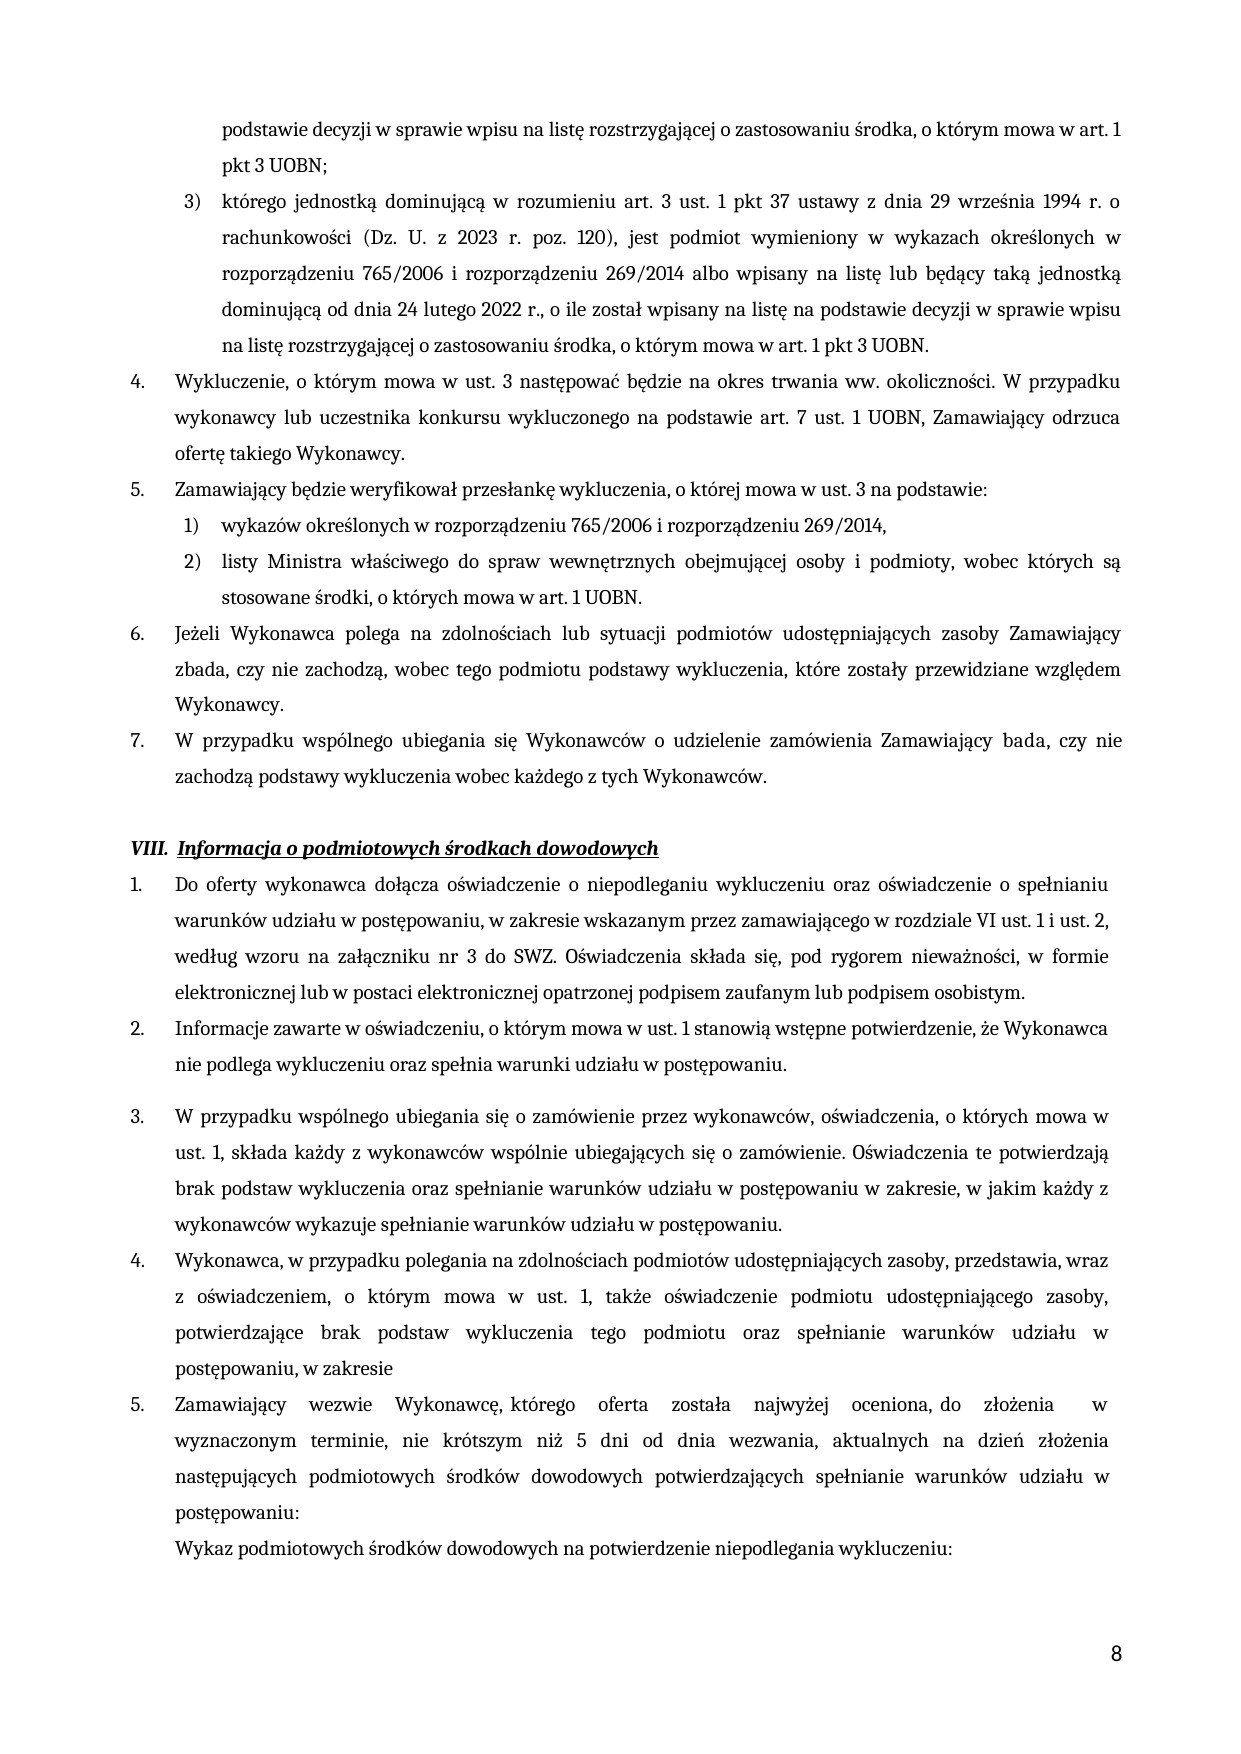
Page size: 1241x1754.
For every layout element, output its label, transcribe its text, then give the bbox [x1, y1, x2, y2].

list Wykluczenie, o którym mowa w ust. 3 następować będzie na okres trwania ww. okoliczności. W przypadku wykonawcy lub uczestnika konkursu wykluczonego na podstawie art. 7 ust. 1 UOBN, Zamawiający odrzuca ofertę takiego Wykonawcy. [130, 370, 1122, 466]
list Informacja o podmiotowych środkach dowodowych [130, 837, 1122, 861]
list W przypadku wspólnego ubiegania się Wykonawców o udzielenie zamówienia Zamawiający bada, czy nie zachodzą podstawy wykluczenia wobec każdego z tych Wykonawców. [130, 729, 1122, 789]
list którego jednostką dominującą w rozumieniu art. 3 ust. 1 pkt 37 ustawy z dnia 29 września 1994 r. o rachunkowości (Dz. U. z 2023 r. poz. 120), jest podmiot wymieniony w wykazach określonych w rozporządzeniu 765/2006 i rozporządzeniu 269/2014 albo wpisany na listę lub będący taką jednostką dominującą od dnia 24 lutego 2022 r., o ile został wpisany na listę na podstawie decyzji w sprawie wpisu na listę rozstrzygającej o zastosowaniu środka, o którym mowa w art. 1 pkt 3 UOBN. [184, 190, 1122, 358]
list listy Ministra właściwego do spraw wewnętrznych obejmującej osoby i podmioty, wobec których są stosowane środki, o których mowa w art. 1 UOBN. [184, 549, 1122, 609]
list Zamawiający będzie weryfikował przesłankę wykluczenia, o której mowa w ust. 3 na podstawie: [130, 477, 1122, 501]
list Zamawiający wezwie Wykonawcę, którego oferta została najwyżej oceniona, do złożenia w wyznaczonym terminie, nie krótszym niż 5 dni od dnia wezwania, aktualnych na dzień złożenia następujących podmiotowych środków dowodowych potwierdzających spełnianie warunków udziału w postępowaniu: [130, 1393, 1110, 1524]
list W przypadku wspólnego ubiegania się o zamówienie przez wykonawców, oświadczenia, o których mowa w ust. 1, składa każdy z wykonawców wspólnie ubiegających się o zamówienie. Oświadczenia te potwierdzają brak podstaw wykluczenia oraz spełnianie warunków udziału w postępowaniu w zakresie, w jakim każdy z wykonawców wykazuje spełnianie warunków udziału w postępowaniu. [130, 1105, 1110, 1237]
list wykazów określonych w rozporządzeniu 765/2006 i rozporządzeniu 269/2014, [184, 513, 1122, 537]
list Wykonawca, w przypadku polegania na zdolnościach podmiotów udostępniających zasoby, przedstawia, wraz z oświadczeniem, o którym mowa w ust. 1, także oświadczenie podmiotu udostępniającego zasoby, potwierdzające brak podstaw wykluczenia tego podmiotu oraz spełnianie warunków udziału w postępowaniu, w zakresie [130, 1249, 1110, 1381]
list Jeżeli Wykonawca polega na zdolnościach lub sytuacji podmiotów udostępniających zasoby Zamawiający zbada, czy nie zachodzą, wobec tego podmiotu podstawy wykluczenia, które zostały przewidziane względem Wykonawcy. [130, 621, 1122, 717]
list Informacje zawarte w oświadczeniu, o którym mowa w ust. 1 stanowią wstępne potwierdzenie, że Wykonawca nie podlega wykluczeniu oraz spełnia warunki udziału w postępowaniu. [130, 1017, 1122, 1076]
list Wykaz podmiotowych środków dowodowych na potwierdzenie niepodlegania wykluczeniu: [175, 1536, 1122, 1560]
list Do oferty wykonawca dołącza oświadczenie o niepodleganiu wykluczeniu oraz oświadczenie o spełnianiu warunków udziału w postępowaniu, w zakresie wskazanym przez zamawiającego w rozdziale VI ust. 1 i ust. 2, według wzoru na załączniku nr 3 do SWZ. Oświadczenia składa się, pod rygorem nieważności, w formie elektronicznej lub w postaci elektronicznej opatrzonej podpisem zaufanym lub podpisem osobistym. [130, 873, 1110, 1004]
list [184, 118, 1122, 178]
